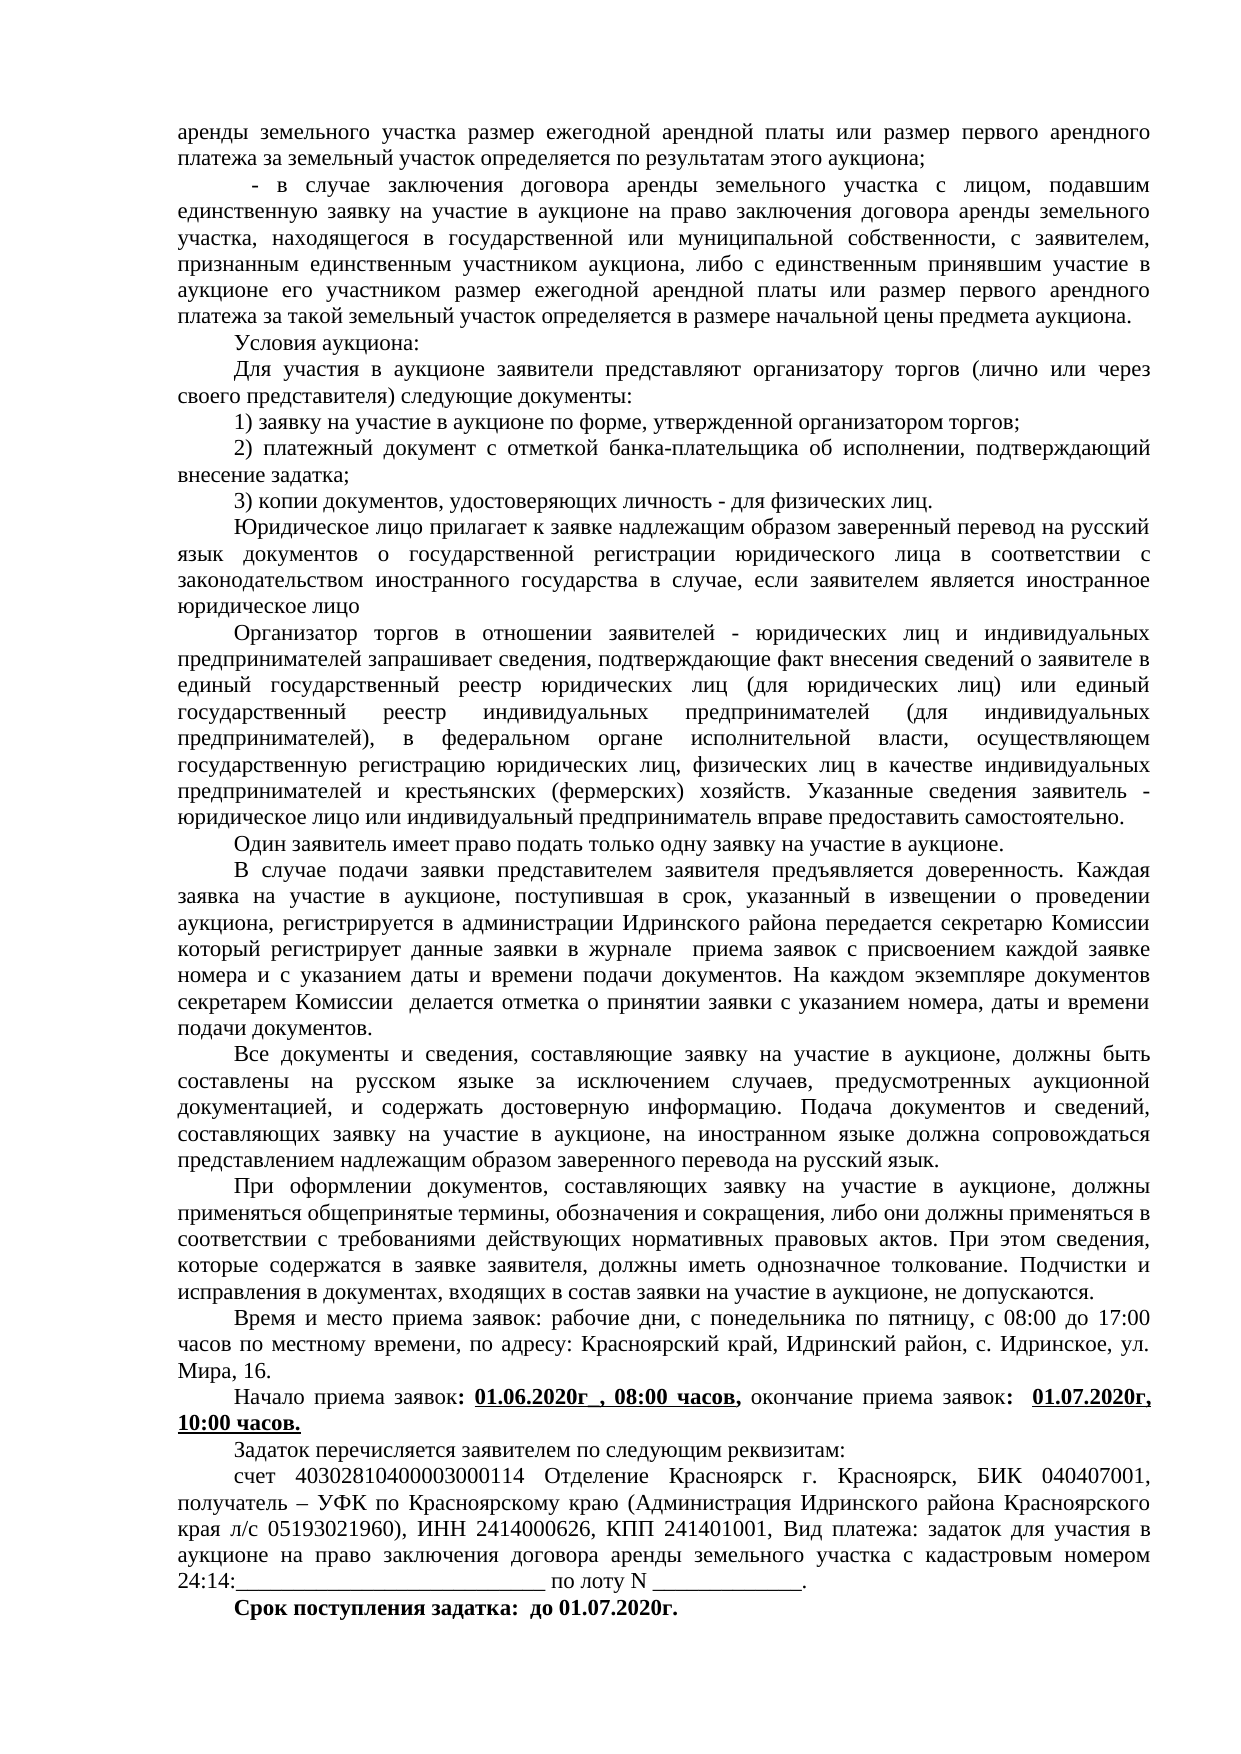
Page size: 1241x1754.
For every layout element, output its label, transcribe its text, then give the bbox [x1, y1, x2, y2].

text счет 40302810400003000114 Отделение Красноярск г. Красноярск, БИК 040407001, получатель – УФК по Красноярскому краю (Администрация Идринского района Красноярского края л/с 05193021960), ИНН 2414000626, КПП 241401001, Вид платежа: задаток для участия в аукционе на право заключения договора аренды земельного участка с кадастровым номером 24:14:___________________________ по лоту N _____________. [177, 1462, 1152, 1594]
text В случае подачи заявки представителем заявителя предъявляется доверенность. Каждая заявка на участие в аукционе, поступившая в срок, указанный в извещении о проведении аукциона, регистрируется в администрации Идринского района передается секретарю Комиссии который регистрирует данные заявки в журнале приема заявок с присвоением каждой заявке номера и с указанием даты и времени подачи документов. На каждом экземпляре документов секретарем Комиссии делается отметка о принятии заявки с указанием номера, даты и времени подачи документов. [177, 856, 1152, 1041]
text 2) платежный документ с отметкой банка-плательщика об исполнении, подтверждающий внесение задатка; [177, 434, 1152, 487]
text 3) копии документов, удостоверяющих личность - для физических лиц. [177, 487, 1152, 513]
text Задаток перечисляется заявителем по следующим реквизитам: [177, 1436, 1152, 1462]
text Организатор торгов в отношении заявителей - юридических лиц и индивидуальных предпринимателей запрашивает сведения, подтверждающие факт внесения сведений о заявителе в единый государственный реестр юридических лиц (для юридических лиц) или единый государственный реестр индивидуальных предпринимателей (для индивидуальных предпринимателей), в федеральном органе исполнительной власти, осуществляющем государственную регистрацию юридических лиц, физических лиц в качестве индивидуальных предпринимателей и крестьянских (фермерских) хозяйств. Указанные сведения заявитель - юридическое лицо или индивидуальный предприниматель вправе предоставить самостоятельно. [177, 619, 1152, 830]
text Начало приема заявок: 01.06.2020г_, 08:00 часов, окончание приема заявок: 01.07.2020г, 10:00 часов. [177, 1383, 1152, 1436]
text Срок поступления задатка: до 01.07.2020г. [177, 1594, 1152, 1620]
text Для участия в аукционе заявители представляют организатору торгов (лично или через своего представителя) следующие документы: [177, 355, 1152, 408]
text Все документы и сведения, составляющие заявку на участие в аукционе, должны быть составлены на русском языке за исключением случаев, предусмотренных аукционной документацией, и содержать достоверную информацию. Подача документов и сведений, составляющих заявку на участие в аукционе, на иностранном языке должна сопровождаться представлением надлежащим образом заверенного перевода на русский язык. [177, 1041, 1152, 1172]
text 1) заявку на участие в аукционе по форме, утвержденной организатором торгов; [177, 408, 1152, 434]
text Время и место приема заявок: рабочие дни, с понедельника по пятницу, с 08:00 до 17:00 часов по местному времени, по адресу: Красноярский край, Идринский район, с. Идринское, ул. Мира, 16. [177, 1304, 1152, 1383]
text Юридическое лицо прилагает к заявке надлежащим образом заверенный перевод на русский язык документов о государственной регистрации юридического лица в соответствии с законодательством иностранного государства в случае, если заявителем является иностранное юридическое лицо [177, 513, 1152, 619]
text При оформлении документов, составляющих заявку на участие в аукционе, должны применяться общепринятые термины, обозначения и сокращения, либо они должны применяться в соответствии с требованиями действующих нормативных правовых актов. При этом сведения, которые содержатся в заявке заявителя, должны иметь однозначное толкование. Подчистки и исправления в документах, входящих в состав заявки на участие в аукционе, не допускаются. [177, 1172, 1152, 1304]
text - в случае заключения договора аренды земельного участка с лицом, подавшим единственную заявку на участие в аукционе на право заключения договора аренды земельного участка, находящегося в государственной или муниципальной собственности, с заявителем, признанным единственным участником аукциона, либо с единственным принявшим участие в аукционе его участником размер ежегодной арендной платы или размер первого арендного платежа за такой земельный участок определяется в размере начальной цены предмета аукциона. [177, 171, 1152, 329]
text Один заявитель имеет право подать только одну заявку на участие в аукционе. [177, 830, 1152, 856]
text Условия аукциона: [177, 329, 1152, 355]
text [177, 118, 1152, 171]
